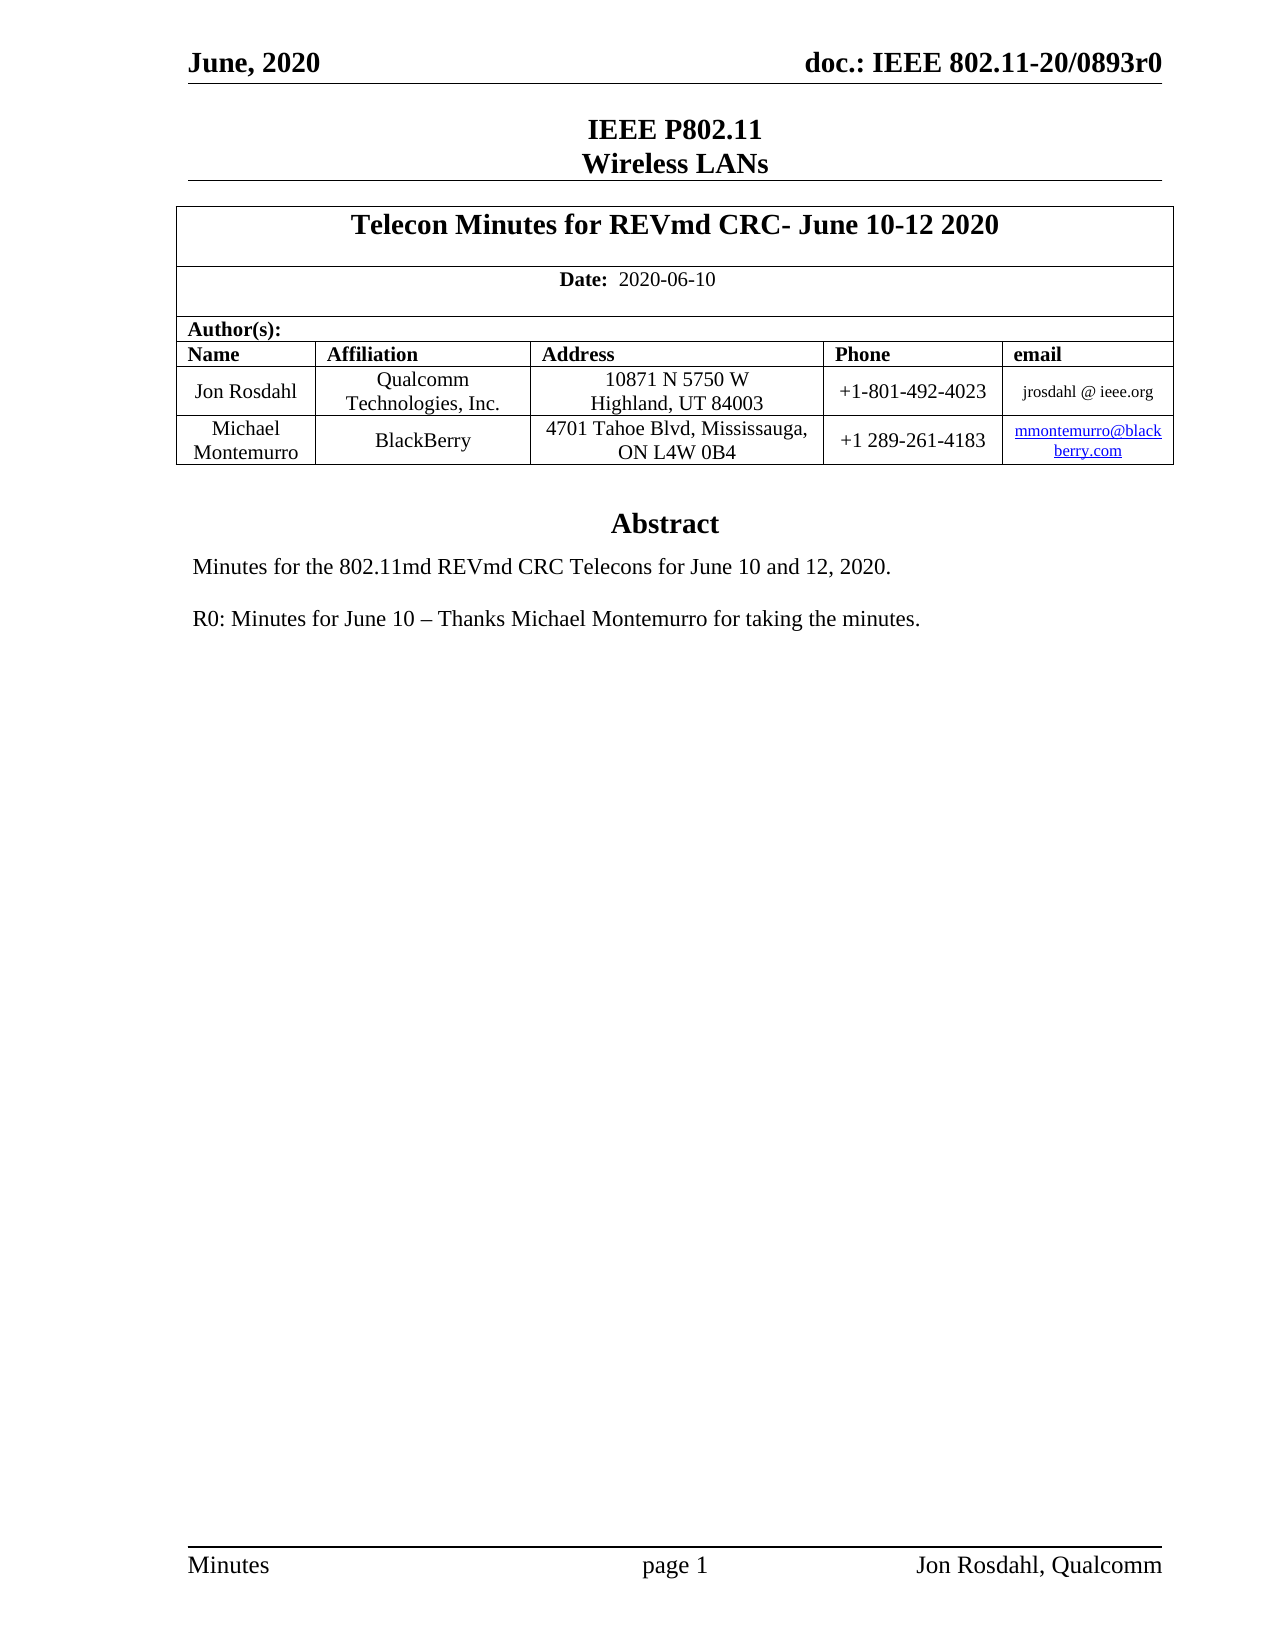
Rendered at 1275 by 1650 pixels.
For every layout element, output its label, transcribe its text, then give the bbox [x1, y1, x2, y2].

table_cell Phone [824, 342, 1002, 366]
table_cell Jon Rosdahl [177, 367, 315, 415]
table_cell Author(s): [177, 317, 1173, 341]
table_cell +1 289-261-4183 [824, 416, 1002, 464]
table_cell Qualcomm Technologies, Inc. [316, 367, 530, 415]
table_cell 4701 Tahoe Blvd, Mississauga, ON L4W 0B4 [531, 416, 823, 464]
table_cell Date: 2020-06-10 [177, 267, 1173, 316]
table_cell 10871 N 5750 W Highland, UT 84003 [531, 367, 823, 415]
table_cell email [1003, 342, 1173, 366]
table_cell Address [531, 342, 823, 366]
table_cell +1-801-492-4023 [824, 367, 1002, 415]
table_cell jrosdahl @ ieee.org [1003, 367, 1173, 415]
table_cell Michael Montemurro [177, 416, 315, 464]
table_cell Affiliation [316, 342, 530, 366]
text IEEE P802.11 Wireless LANs [187, 112, 1162, 181]
table_cell Name [177, 342, 315, 366]
table_cell BlackBerry [316, 416, 530, 464]
table_cell mmontemurro@blackberry.com [1003, 416, 1173, 464]
table_header Telecon Minutes for REVmd CRC- June 10-12 2020 [177, 207, 1173, 266]
